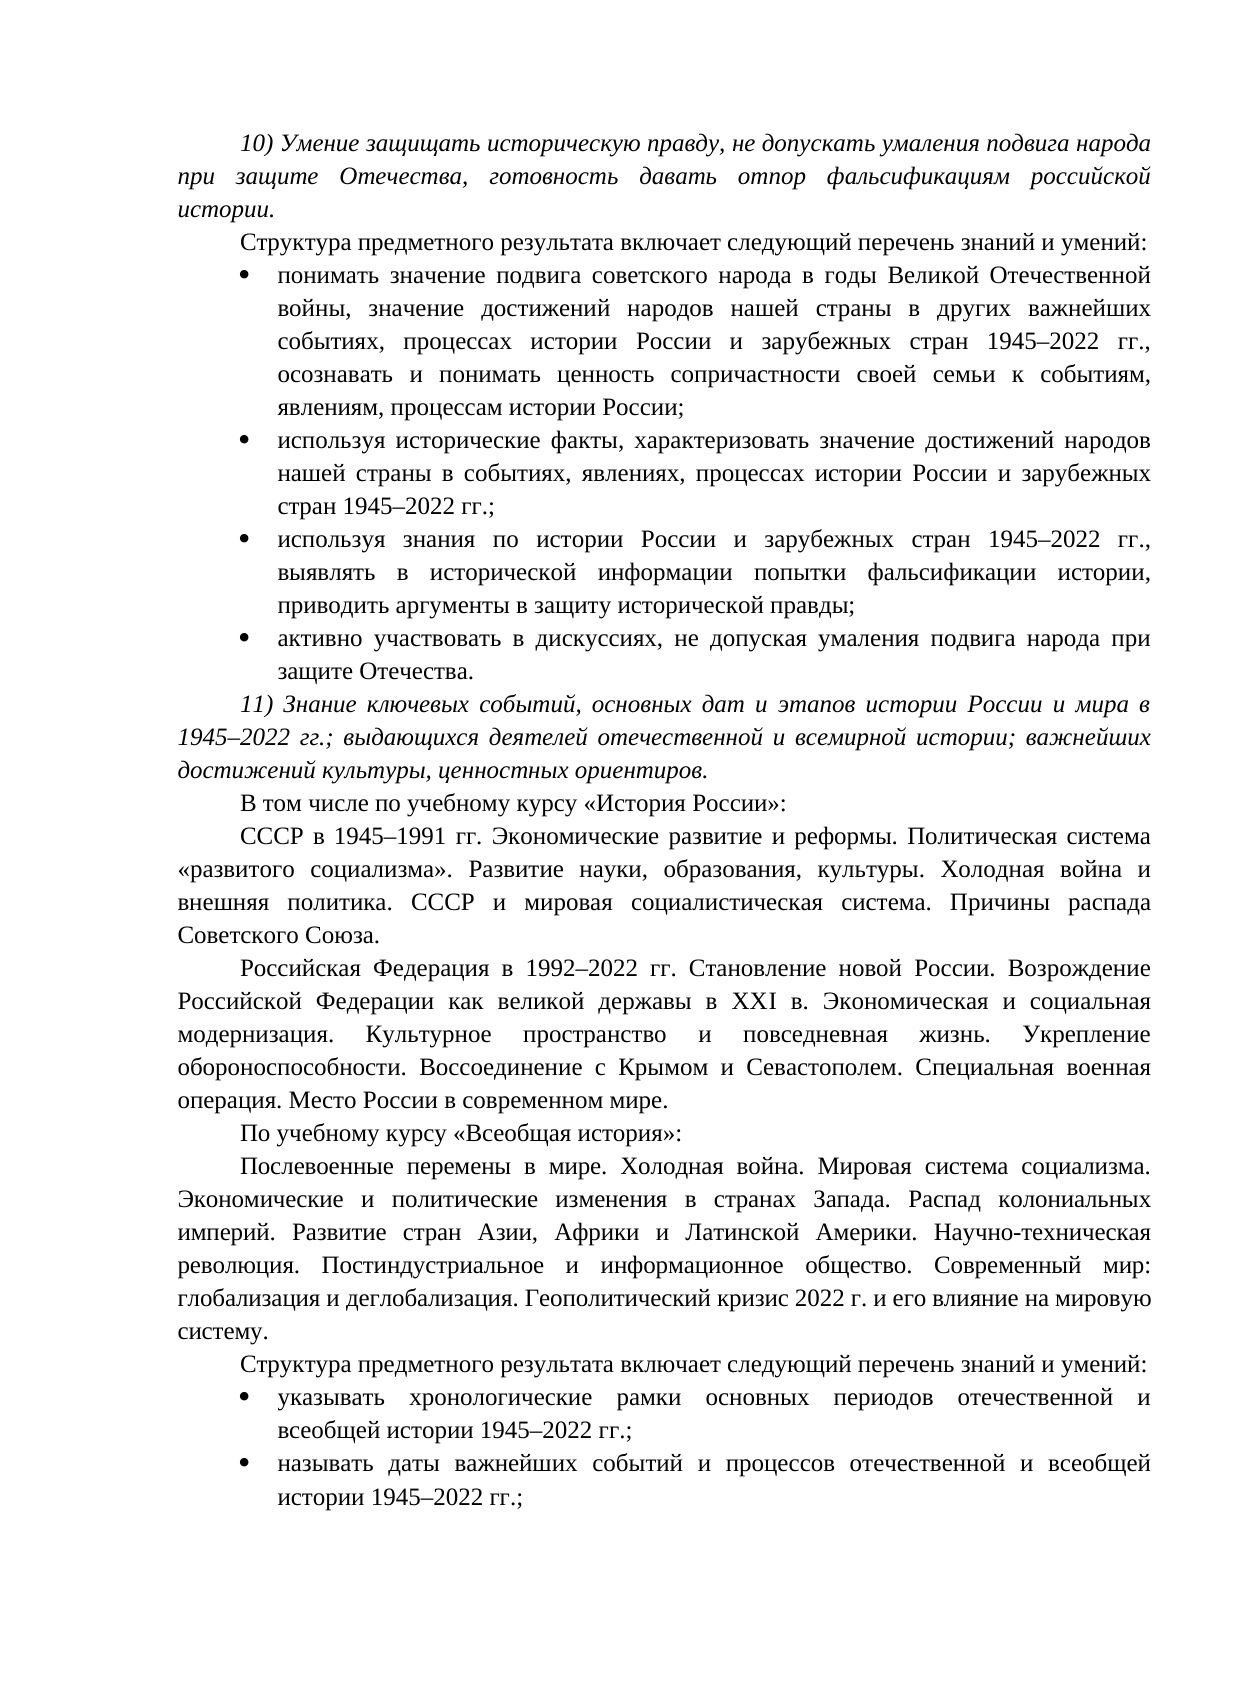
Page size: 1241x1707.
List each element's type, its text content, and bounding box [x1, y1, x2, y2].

text Российская Федерация в 1992–2022 гг. Становление новой России. Возрождение Российской Федерации как великой державы в ХХI в. Экономическая и социальная модернизация. Культурное пространство и повседневная жизнь. Укрепление обороноспособности. Воссоединение с Крымом и Севастополем. Специальная военная операция. Место России в современном мире. [177, 953, 1152, 1114]
list активно участвовать в дискуссиях, не допуская умаления подвига народа при защите Отечества. [240, 623, 1152, 685]
text Структура предметного результата включает следующий перечень знаний и умений: [177, 1349, 1152, 1378]
text СССР в 1945–1991 гг. Экономические развитие и реформы. Политическая система «развитого социализма». Развитие науки, образования, культуры. Холодная война и внешняя политика. СССР и мировая социалистическая система. Причины распада Советского Союза. [177, 821, 1152, 949]
list используя знания по истории России и зарубежных стран 1945–2022 гг., выявлять в исторической информации попытки фальсификации истории, приводить аргументы в защиту исторической правды; [240, 524, 1152, 619]
list понимать значение подвига советского народа в годы Великой Отечественной войны, значение достижений народов нашей страны в других важнейших событиях, процессах истории России и зарубежных стран 1945–2022 гг., осознавать и понимать ценность сопричастности своей семьи к событиям, явлениям, процессам истории России; [240, 260, 1152, 421]
text Структура предметного результата включает следующий перечень знаний и умений: [177, 227, 1152, 256]
list называть даты важнейших событий и процессов отечественной и всеобщей истории 1945–2022 гг.; [240, 1448, 1152, 1510]
text 11) Знание ключевых событий, основных дат и этапов истории России и мира в 1945–2022 гг.; выдающихся деятелей отечественной и всемирной истории; важнейших достижений культуры, ценностных ориентиров. [177, 689, 1152, 784]
list указывать хронологические рамки основных периодов отечественной и всеобщей истории 1945–2022 гг.; [240, 1382, 1152, 1444]
text По учебному курсу «Всеобщая история»: [177, 1118, 1152, 1147]
text 10) Умение защищать историческую правду, не допускать умаления подвига народа при защите Отечества, готовность давать отпор фальсификациям российской истории. [177, 128, 1152, 222]
list используя исторические факты, характеризовать значение достижений народов нашей страны в событиях, явлениях, процессах истории России и зарубежных стран 1945–2022 гг.; [240, 425, 1152, 520]
text В том числе по учебному курсу «История России»: [177, 788, 1152, 817]
text Послевоенные перемены в мире. Холодная война. Мировая система социализма. Экономические и политические изменения в странах Запада. Распад колониальных империй. Развитие стран Азии, Африки и Латинской Америки. Научно-техническая революция. Постиндустриальное и информационное общество. Современный мир: глобализация и деглобализация. Геополитический кризис 2022 г. и его влияние на мировую систему. [177, 1151, 1152, 1345]
